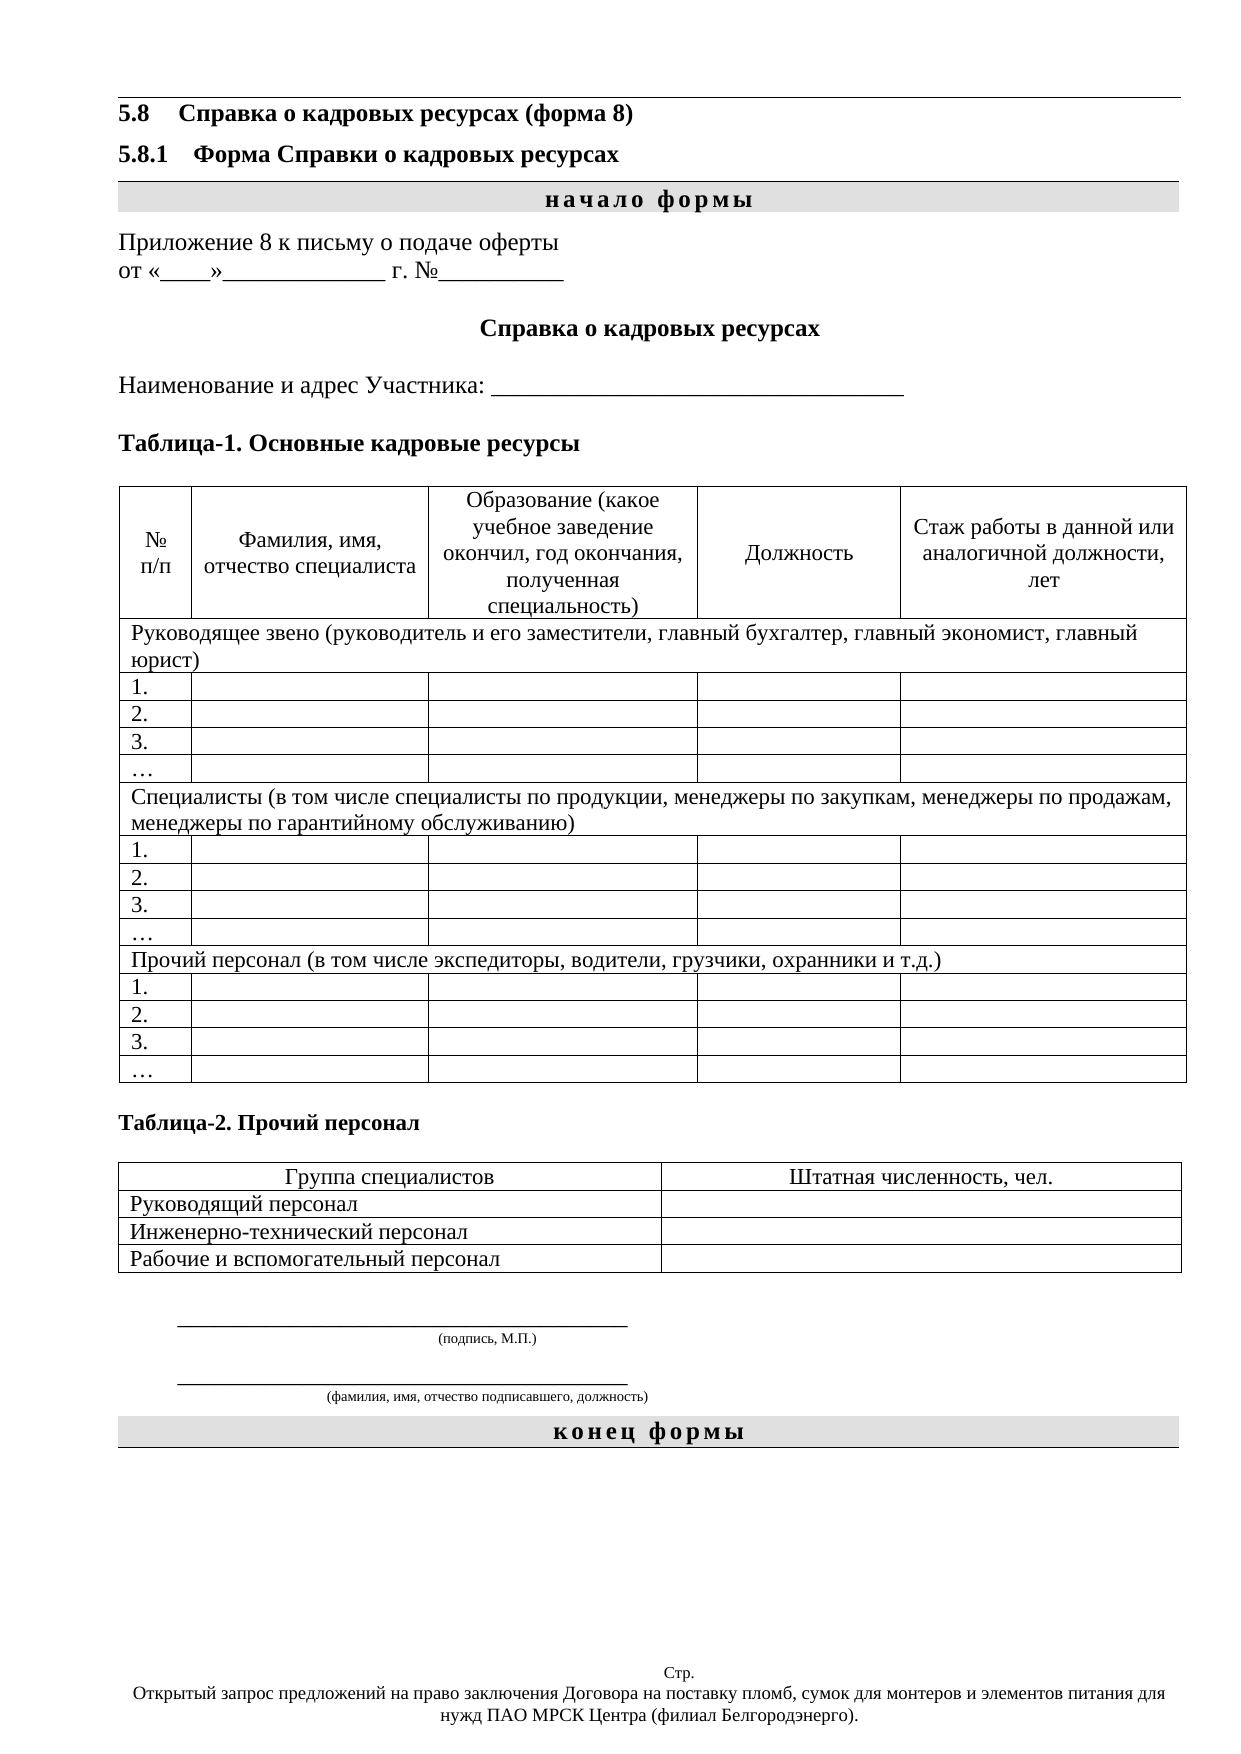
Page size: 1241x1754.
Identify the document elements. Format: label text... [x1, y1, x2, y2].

table_cell [120, 701, 191, 727]
table_cell [120, 836, 191, 863]
table_cell [901, 1001, 1186, 1027]
table_cell Инженерно-технический персонал [119, 1218, 661, 1244]
table_cell [698, 974, 900, 1000]
table_cell [120, 974, 191, 1000]
table_cell [901, 755, 1186, 782]
table_cell [429, 919, 697, 945]
table_cell [429, 836, 697, 863]
table_cell [192, 864, 428, 890]
table_cell [192, 673, 428, 699]
text Таблица-2. Прочий персонал [118, 1109, 1181, 1136]
table_cell Рабочие и вспомогательный персонал [119, 1245, 661, 1272]
table_cell Руководящий персонал [119, 1191, 661, 1217]
table_cell [120, 1028, 191, 1054]
text (подпись, М.П.) [118, 1330, 797, 1359]
table_cell [901, 1028, 1186, 1054]
table_cell [698, 755, 900, 782]
table_header № п/п [120, 487, 191, 618]
text Наименование и адрес Участника: _________________________________ [118, 371, 1181, 399]
table_cell [429, 673, 697, 699]
table_cell [192, 974, 428, 1000]
table_cell [192, 836, 428, 863]
table_header Группа специалистов [119, 1163, 661, 1189]
table_cell [698, 891, 900, 918]
table_cell [698, 1028, 900, 1054]
table_cell … [120, 755, 191, 782]
table_cell [192, 891, 428, 918]
table_cell [120, 728, 191, 754]
table_cell [120, 1001, 191, 1027]
table_cell [698, 864, 900, 890]
table_header Фамилия, имя, отчество специалиста [192, 487, 428, 618]
table_cell [698, 673, 900, 699]
text ____________________________________ [118, 1301, 1181, 1330]
table_cell [698, 1056, 900, 1082]
table_cell [429, 701, 697, 727]
table_cell [698, 836, 900, 863]
table_cell [662, 1245, 1181, 1272]
text Таблица-1. Основные кадровые ресурсы [118, 428, 1181, 457]
table_cell [901, 919, 1186, 945]
text Приложение 8 к письму о подаче оферты от «____»_____________ г. №__________ [118, 227, 1181, 284]
text начало формы [118, 182, 1179, 212]
table_cell [429, 755, 697, 782]
table_cell [120, 673, 191, 699]
text (фамилия, имя, отчество подписавшего, должность) [118, 1388, 797, 1416]
table_cell [192, 1056, 428, 1082]
table_cell … [120, 1056, 191, 1082]
table_cell [192, 701, 428, 727]
table_cell Прочий персонал (в том числе экспедиторы, водители, грузчики, охранники и т.д.) [120, 946, 1186, 972]
table_cell [901, 974, 1186, 1000]
text ____________________________________ [118, 1359, 1181, 1388]
table_cell [429, 891, 697, 918]
table_cell [698, 728, 900, 754]
table_cell [120, 864, 191, 890]
table_cell [901, 728, 1186, 754]
table_cell [429, 1001, 697, 1027]
table_cell [662, 1191, 1181, 1217]
table_cell [698, 701, 900, 727]
table_cell [192, 1001, 428, 1027]
table_cell [901, 673, 1186, 699]
table_cell [901, 701, 1186, 727]
table_cell [192, 755, 428, 782]
table_cell [429, 974, 697, 1000]
table_cell [429, 728, 697, 754]
table_cell [901, 1056, 1186, 1082]
table_header Должность [698, 487, 900, 618]
table_cell [192, 1028, 428, 1054]
table_cell [120, 891, 191, 918]
text Справка о кадровых ресурсах [118, 313, 1181, 342]
table_cell … [120, 919, 191, 945]
table_cell [901, 891, 1186, 918]
table_cell [698, 1001, 900, 1027]
table_cell [192, 728, 428, 754]
subtitle Справка о кадровых ресурсах (форма 8) [118, 98, 1181, 127]
table_cell [698, 919, 900, 945]
table_header Образование (какое учебное заведение окончил, год окончания, полученная специальность) [429, 487, 697, 618]
table_cell [429, 1056, 697, 1082]
table_cell [429, 864, 697, 890]
table_cell [192, 919, 428, 945]
table_cell [662, 1218, 1181, 1244]
table_cell [901, 864, 1186, 890]
text конец формы [118, 1416, 1179, 1447]
table_cell [901, 836, 1186, 863]
table_cell [429, 1028, 697, 1054]
table_cell Специалисты (в том числе специалисты по продукции, менеджеры по закупкам, менеджеры по продажам, менеджеры по гарантийному обслуживанию) [120, 783, 1186, 835]
table_header Штатная численность, чел. [662, 1163, 1181, 1189]
subtitle Форма Справки о кадровых ресурсах [118, 139, 1181, 168]
table_cell Руководящее звено (руководитель и его заместители, главный бухгалтер, главный экономист, главный юрист) [120, 619, 1186, 672]
table_header Стаж работы в данной или аналогичной должности, лет [901, 487, 1186, 618]
